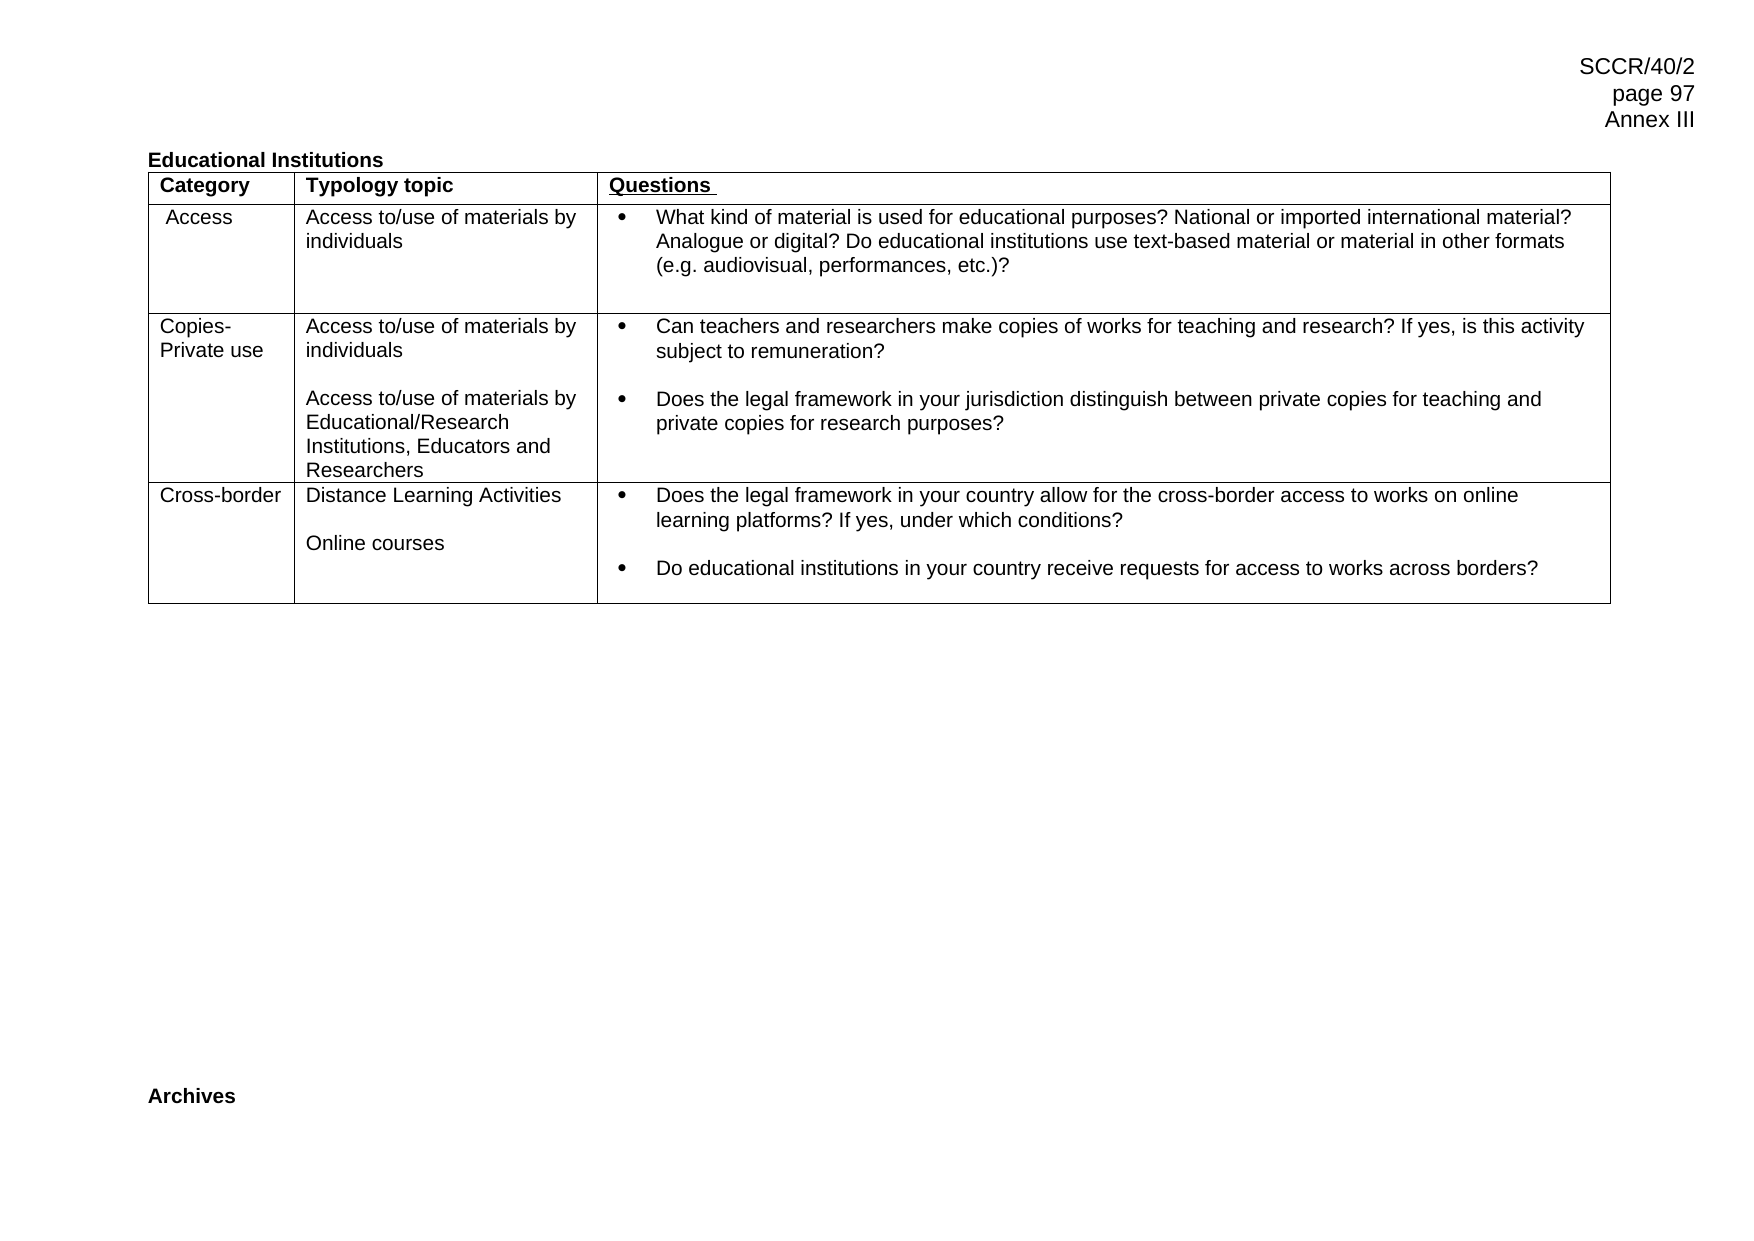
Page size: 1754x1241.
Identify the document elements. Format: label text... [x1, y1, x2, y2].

table_cell Distance Learning Activities Online courses [295, 483, 597, 603]
table_cell What kind of material is used for educational purposes? National or imported international material? Analogue or digital? Do educational institutions use text-based material or material in other formats (e.g. audiovisual, performances, etc.)? [598, 205, 1610, 313]
table_cell Access [149, 205, 294, 313]
table_header Typology topic [295, 173, 597, 204]
table_cell Does the legal framework in your country allow for the cross-border access to works on online learning platforms? If yes, under which conditions? Do educational institutions in your country receive requests for access to works across borders? [598, 483, 1610, 603]
table_header Category [149, 173, 294, 204]
table_cell Copies-Private use [149, 314, 294, 482]
table_cell Access to/use of materials by individuals [295, 205, 597, 313]
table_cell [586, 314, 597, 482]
table_header Questions [598, 173, 1610, 204]
table_cell Cross-border [149, 483, 294, 603]
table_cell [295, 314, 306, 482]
table_cell Can teachers and researchers make copies of works for teaching and research? If yes, is this activity subject to remuneration? Does the legal framework in your jurisdiction distinguish between private copies for teaching and private copies for research purposes? [598, 314, 1610, 482]
text Archives [148, 1083, 1695, 1107]
text Educational Institutions [148, 148, 1695, 172]
